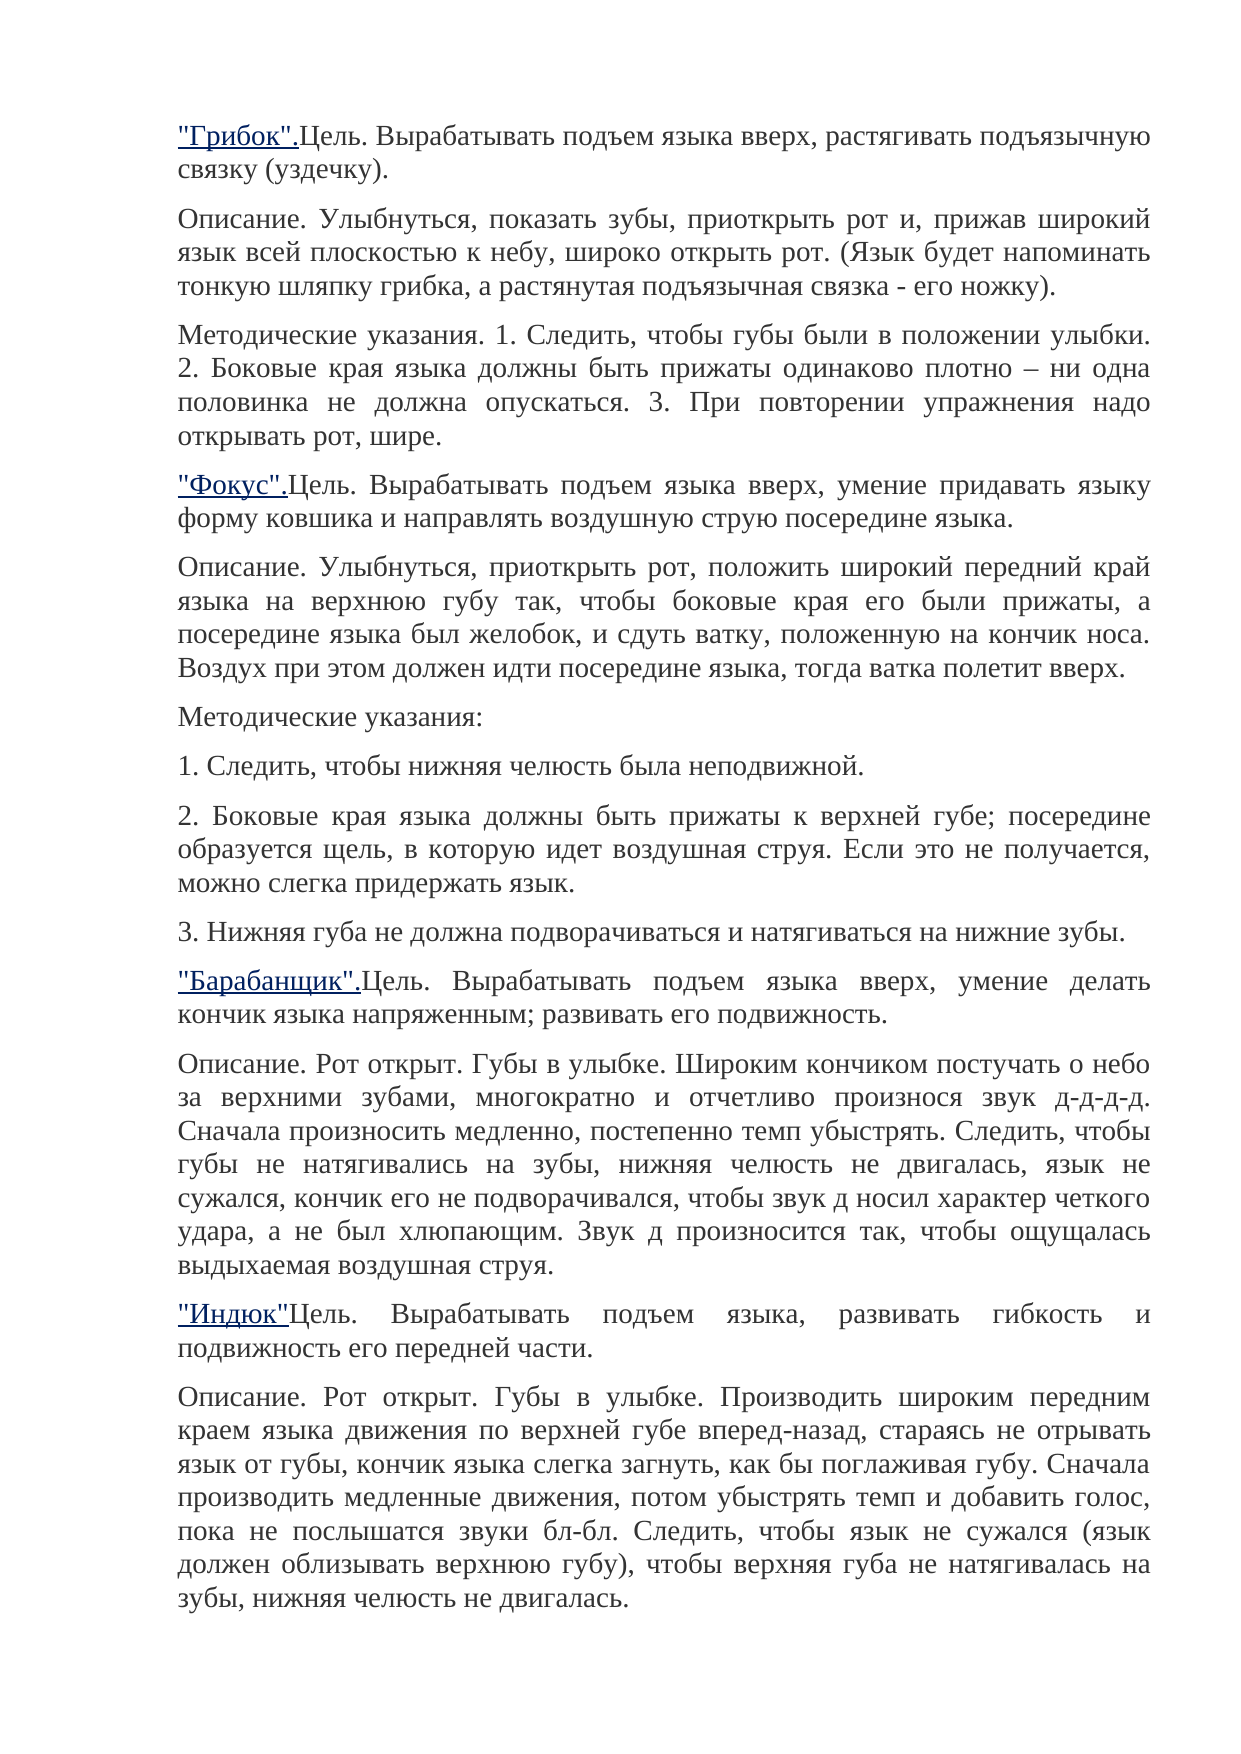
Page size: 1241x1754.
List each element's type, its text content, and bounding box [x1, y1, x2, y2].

text Методические указания. 1. Следить, чтобы губы были в положении улыбки. 2. Боковые края языка должны быть прижаты одинаково плотно – ни одна половинка не должна опускаться. 3. При повторении упражнения надо открывать рот, шире. [177, 317, 1152, 451]
text 3. Нижняя губа не должна подворачиваться и натягиваться на нижние зубы. [177, 914, 1152, 947]
text Описание. Рот открыт. Губы в улыбке. Широким кончиком постучать о небо за верхними зубами, многократно и отчетливо произнося звук д-д-д-д. Сначала произносить медленно, постепенно темп убыстрять. Следить, чтобы губы не натягивались на зубы, нижняя челюсть не двигалась, язык не сужался, кончик его не подворачивался, чтобы звук д носил характер четкого удара, а не был хлюпающим. Звук д произносится так, чтобы ощущалась выдыхаемая воздушная струя. [177, 1046, 1152, 1281]
text Описание. Улыбнуться, приоткрыть рот, положить широкий передний край языка на верхнюю губу так, чтобы боковые края его были прижаты, а посередине языка был желобок, и сдуть ватку, положенную на кончик носа. Воздух при этом должен идти посередине языка, тогда ватка полетит вверх. [177, 549, 1152, 684]
text "Грибок".Цель. Вырабатывать подъем языка вверх, растягивать подъязычную связку (уздечку). [177, 118, 1152, 185]
text Описание. Рот открыт. Губы в улыбке. Производить широким передним краем языка движения по верхней губе вперед-назад, стараясь не отрывать язык от губы, кончик языка слегка загнуть, как бы поглаживая губу. Сначала производить медленные движения, потом убыстрять темп и добавить голос, пока не послышатся звуки бл-бл. Следить, чтобы язык не сужался (язык должен облизывать верхнюю губу), чтобы верхняя губа не натягивалась на зубы, нижняя челюсть не двигалась. [177, 1379, 1152, 1614]
text "Барабанщик".Цель. Вырабатывать подъем языка вверх, умение делать кончик языка напряженным; развивать его подвижность. [177, 963, 1152, 1030]
text 2. Боковые края языка должны быть прижаты к верхней губе; посередине образуется щель, в которую идет воздушная струя. Если это не получается, можно слегка придержать язык. [177, 798, 1152, 898]
text "Индюк"Цель. Вырабатывать подъем языка, развивать гибкость и подвижность его передней части. [177, 1296, 1152, 1363]
text "Фокус".Цель. Вырабатывать подъем языка вверх, умение придавать языку форму ковшика и направлять воздушную струю посередине языка. [177, 467, 1152, 534]
text Описание. Улыбнуться, показать зубы, приоткрыть рот и, прижав широкий язык всей плоскостью к небу, широко открыть рот. (Язык будет напоминать тонкую шляпку грибка, а растянутая подъязычная связка - его ножку). [177, 201, 1152, 301]
text Методические указания: [177, 699, 1152, 733]
text 1. Следить, чтобы нижняя челюсть была неподвижной. [177, 748, 1152, 782]
